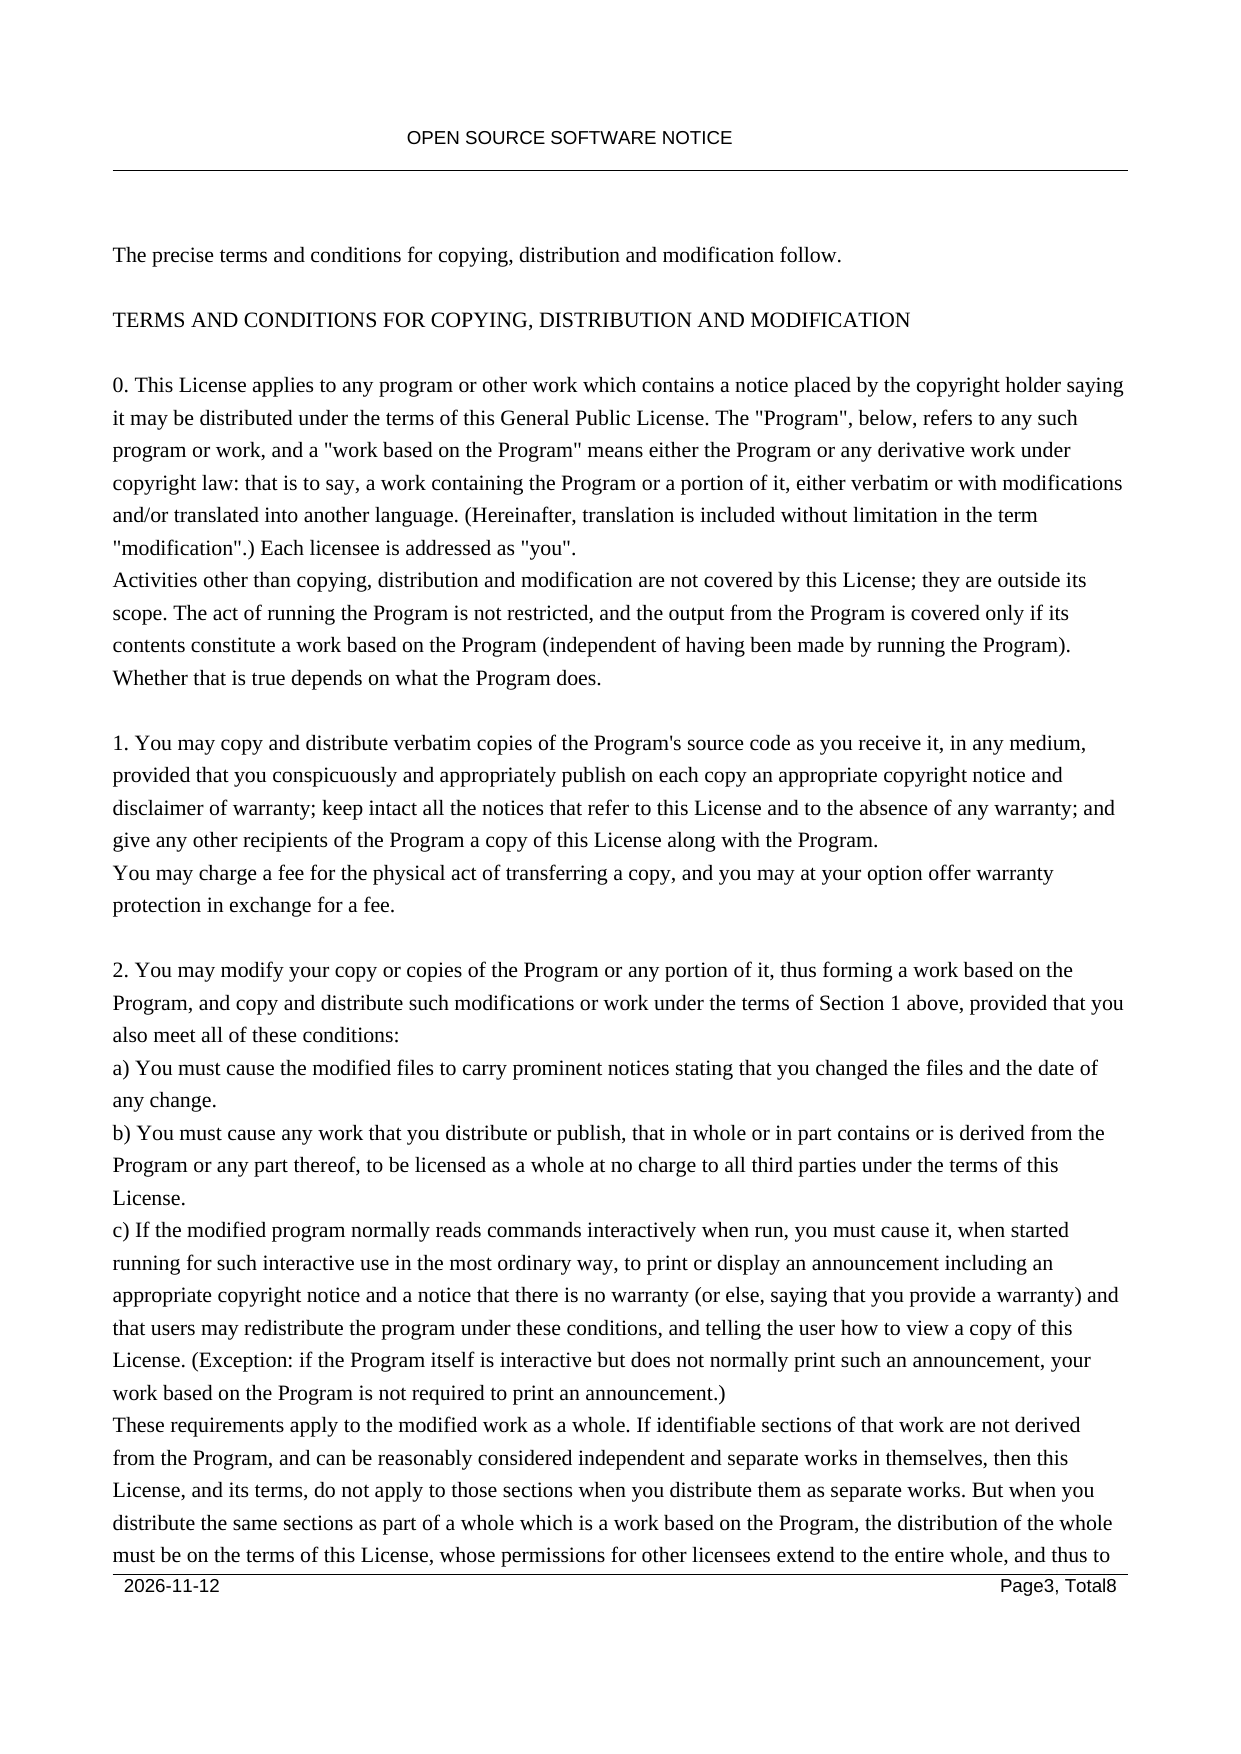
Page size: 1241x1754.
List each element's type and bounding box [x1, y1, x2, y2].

text [112, 206, 1128, 1571]
